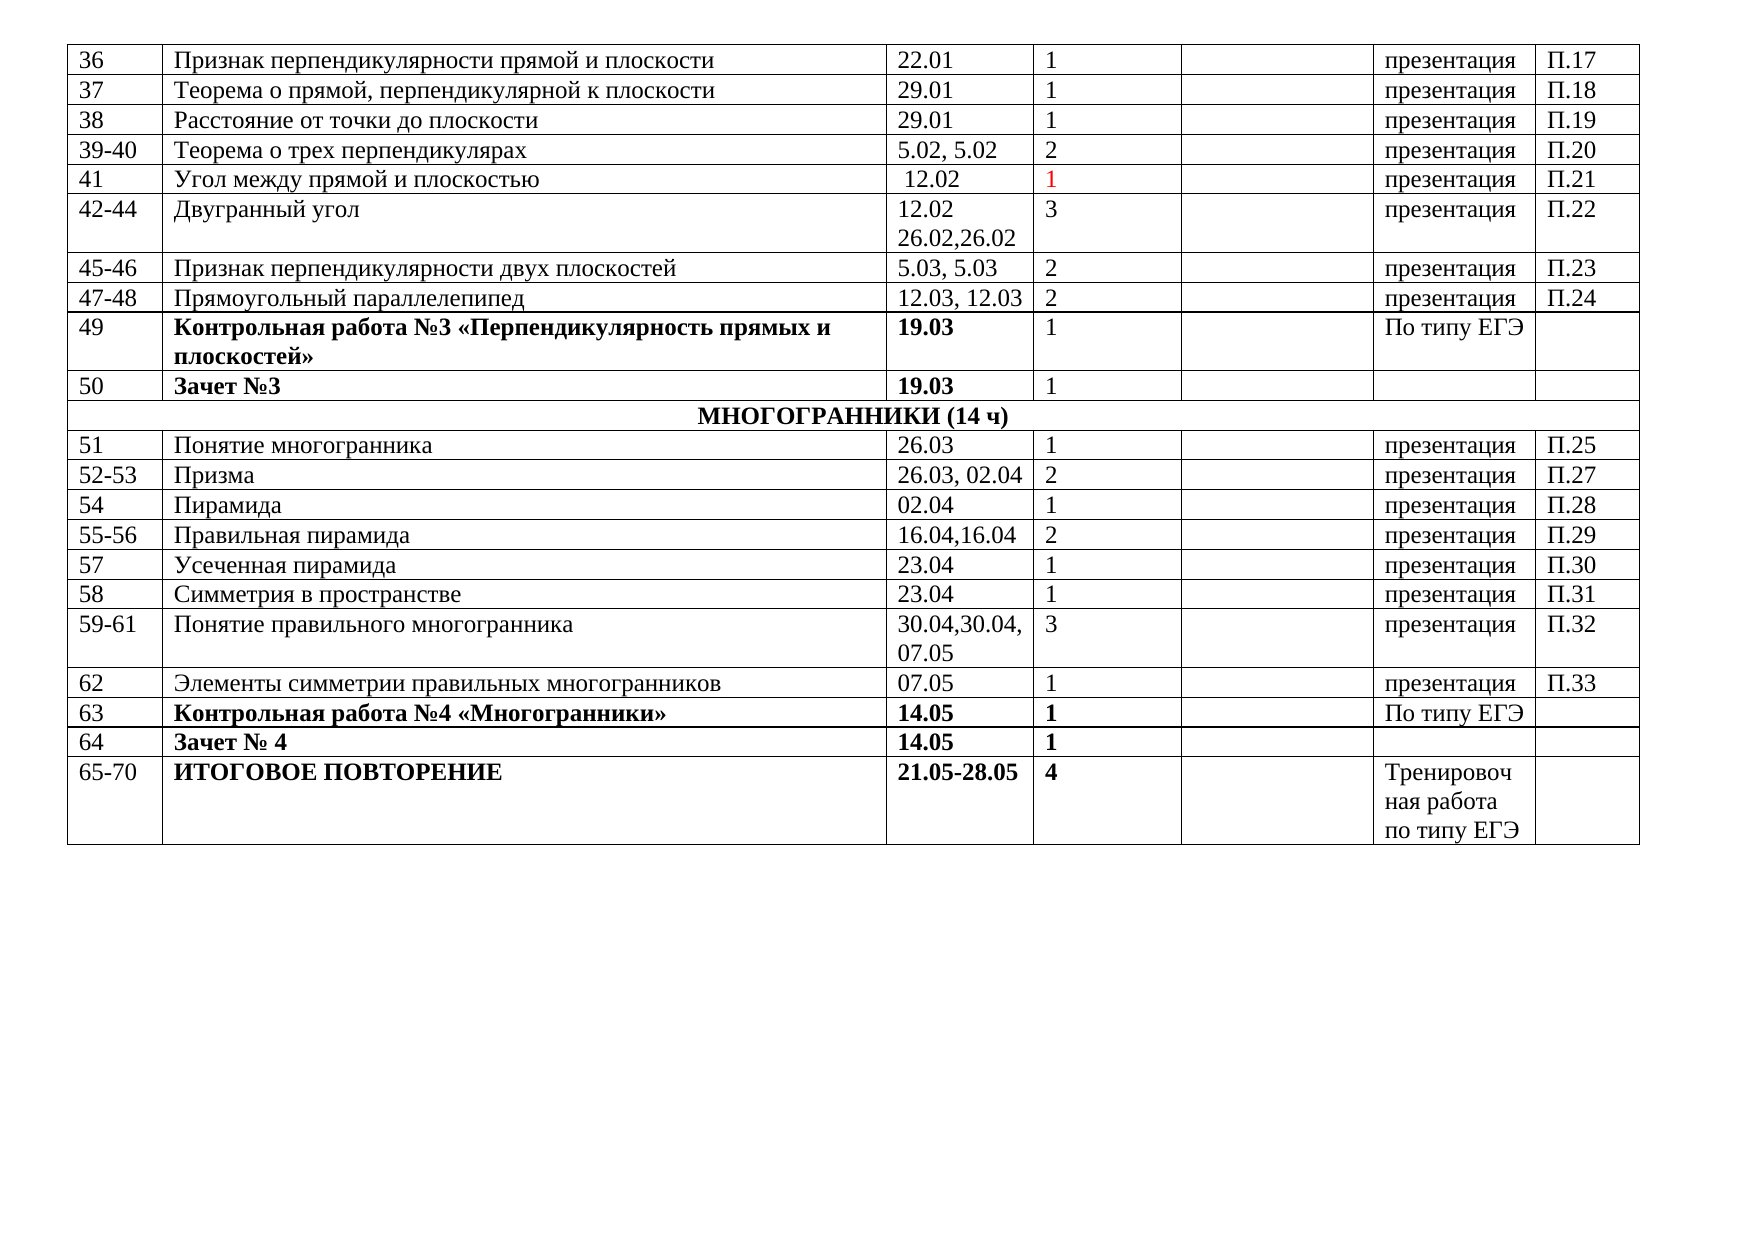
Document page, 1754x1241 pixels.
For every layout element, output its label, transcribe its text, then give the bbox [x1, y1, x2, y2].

table_cell П.31 [1536, 580, 1639, 608]
table_cell 1 [1034, 75, 1181, 104]
table_cell Теорема о трех перпендикулярах [163, 135, 886, 163]
table_cell 5.02, 5.02 [887, 135, 1033, 163]
table_cell презентация [1374, 253, 1535, 282]
table_cell П.33 [1536, 668, 1639, 697]
table_cell презентация [1374, 45, 1535, 74]
table_cell 19.03 [887, 313, 1033, 370]
table_cell презентация [1374, 165, 1535, 193]
table_cell П.19 [1536, 105, 1639, 134]
table_cell МНОГОГРАННИКИ (14 ч) [68, 401, 1639, 429]
table_cell 54 [68, 490, 162, 519]
table_cell 4 [1034, 757, 1181, 843]
table_cell 1 [1034, 728, 1181, 756]
table_cell 36 [68, 45, 162, 74]
table_cell 51 [68, 431, 162, 459]
table_cell 29.01 [887, 105, 1033, 134]
table_cell 1 [1034, 580, 1181, 608]
table_cell [1536, 728, 1639, 756]
table_cell [1536, 371, 1639, 400]
table_cell 49 [68, 313, 162, 370]
table_cell 64 [68, 728, 162, 756]
table_cell [1182, 490, 1373, 519]
table_cell презентация [1374, 520, 1535, 549]
table_cell Зачет № 4 [163, 728, 886, 756]
table_cell 1 [1034, 45, 1181, 74]
table_cell По типу ЕГЭ [1374, 698, 1535, 726]
table_cell 1 [1034, 431, 1181, 459]
table_cell [1182, 194, 1373, 252]
table_cell презентация [1374, 490, 1535, 519]
table_cell [1374, 371, 1535, 400]
table_cell 12.02 [887, 165, 1033, 193]
table_cell 2 [1034, 135, 1181, 163]
table_cell П.22 [1536, 194, 1639, 252]
table_cell 1 [1034, 550, 1181, 578]
table_cell П.17 [1536, 45, 1639, 74]
table_cell презентация [1374, 550, 1535, 578]
table_cell По типу ЕГЭ [1374, 313, 1535, 370]
table_cell 26.03, 02.04 [887, 460, 1033, 489]
table_cell 52-53 [68, 460, 162, 489]
table_cell 02.04 [887, 490, 1033, 519]
table_cell ИТОГОВОЕ ПОВТОРЕНИЕ [163, 757, 886, 843]
table_cell [1182, 757, 1373, 843]
table_cell Угол между прямой и плоскостью [163, 165, 886, 193]
table_cell презентация [1374, 75, 1535, 104]
table_cell 3 [1034, 609, 1181, 667]
table_cell Симметрия в пространстве [163, 580, 886, 608]
table_cell [1182, 371, 1373, 400]
table_cell [1182, 668, 1373, 697]
table_cell Тренировочная работа по типу ЕГЭ [1374, 757, 1535, 843]
table_cell [1182, 609, 1373, 667]
table_cell 23.04 [887, 550, 1033, 578]
table_cell Усеченная пирамида [163, 550, 886, 578]
table_cell Расстояние от точки до плоскости [163, 105, 886, 134]
table_cell П.29 [1536, 520, 1639, 549]
table_cell П.28 [1536, 490, 1639, 519]
table_cell презентация [1374, 135, 1535, 163]
table_cell П.20 [1536, 135, 1639, 163]
table_cell 57 [68, 550, 162, 578]
table_cell Элементы симметрии правильных многогранников [163, 668, 886, 697]
table_cell презентация [1374, 105, 1535, 134]
table_cell презентация [1374, 609, 1535, 667]
table_cell 55-56 [68, 520, 162, 549]
table_cell [1536, 313, 1639, 370]
table_cell презентация [1374, 431, 1535, 459]
table_cell 07.05 [887, 668, 1033, 697]
table_cell 63 [68, 698, 162, 726]
table_cell 23.04 [887, 580, 1033, 608]
table_cell 1 [1034, 490, 1181, 519]
table_cell [1182, 431, 1373, 459]
table_cell [1182, 283, 1373, 311]
table_cell 39-40 [68, 135, 162, 163]
table_cell П.32 [1536, 609, 1639, 667]
table_cell 45-46 [68, 253, 162, 282]
table_cell П.23 [1536, 253, 1639, 282]
table_cell [1536, 698, 1639, 726]
table_cell Призма [163, 460, 886, 489]
table_cell 14.05 [887, 698, 1033, 726]
table_cell Прямоугольный параллелепипед [163, 283, 886, 311]
table_cell Признак перпендикулярности прямой и плоскости [163, 45, 886, 74]
table_cell 29.01 [887, 75, 1033, 104]
table_cell [1536, 757, 1639, 843]
table_cell Контрольная работа №3 «Перпендикулярность прямых и плоскостей» [163, 313, 886, 370]
table_cell [1182, 520, 1373, 549]
table_cell 1 [1034, 371, 1181, 400]
table_cell 47-48 [68, 283, 162, 311]
table_cell П.24 [1536, 283, 1639, 311]
table_cell 1 [1034, 313, 1181, 370]
table_cell презентация [1374, 580, 1535, 608]
table_cell Понятие многогранника [163, 431, 886, 459]
table_cell П.30 [1536, 550, 1639, 578]
table_cell 26.03 [887, 431, 1033, 459]
table_cell 50 [68, 371, 162, 400]
table_cell 2 [1034, 253, 1181, 282]
table_cell [1182, 135, 1373, 163]
table_cell [1374, 728, 1535, 756]
table_cell Контрольная работа №4 «Многогранники» [163, 698, 886, 726]
table_cell П.21 [1536, 165, 1639, 193]
table_cell 1 [1034, 105, 1181, 134]
table_cell 41 [68, 165, 162, 193]
table_cell 59-61 [68, 609, 162, 667]
table_cell 62 [68, 668, 162, 697]
table_cell 12.03, 12.03 [887, 283, 1033, 311]
table_cell 1 [1034, 668, 1181, 697]
table_cell 16.04,16.04 [887, 520, 1033, 549]
table_cell Правильная пирамида [163, 520, 886, 549]
table_cell 1 [1034, 698, 1181, 726]
table_cell Двугранный угол [163, 194, 886, 252]
table_cell 42-44 [68, 194, 162, 252]
table_cell [1182, 75, 1373, 104]
table_cell П.25 [1536, 431, 1639, 459]
table_cell Зачет №3 [163, 371, 886, 400]
table_cell [1182, 728, 1373, 756]
table_cell [1182, 460, 1373, 489]
table_cell 2 [1034, 460, 1181, 489]
table_cell 65-70 [68, 757, 162, 843]
table_cell 19.03 [887, 371, 1033, 400]
table_cell Пирамида [163, 490, 886, 519]
table_cell презентация [1374, 460, 1535, 489]
table_cell [1182, 253, 1373, 282]
table_cell 2 [1034, 520, 1181, 549]
table_cell [1182, 698, 1373, 726]
table_cell Признак перпендикулярности двух плоскостей [163, 253, 886, 282]
table_cell 22.01 [887, 45, 1033, 74]
table_cell презентация [1374, 668, 1535, 697]
table_cell Теорема о прямой, перпендикулярной к плоскости [163, 75, 886, 104]
table_cell [1182, 580, 1373, 608]
table_cell П.27 [1536, 460, 1639, 489]
table_cell 14.05 [887, 728, 1033, 756]
table_cell [1182, 105, 1373, 134]
table_cell [1182, 550, 1373, 578]
table_cell 12.02 26.02,26.02 [887, 194, 1033, 252]
table_cell 38 [68, 105, 162, 134]
table_cell [1182, 165, 1373, 193]
table_cell 21.05-28.05 [887, 757, 1033, 843]
table_cell 5.03, 5.03 [887, 253, 1033, 282]
table_cell презентация [1374, 194, 1535, 252]
table_cell 37 [68, 75, 162, 104]
table_cell Понятие правильного многогранника [163, 609, 886, 667]
table_cell презентация [1374, 283, 1535, 311]
table_cell 30.04,30.04, 07.05 [887, 609, 1033, 667]
table_cell [1182, 45, 1373, 74]
table_cell 58 [68, 580, 162, 608]
table_cell 2 [1034, 283, 1181, 311]
table_cell 1 [1034, 165, 1181, 193]
table_cell [1182, 313, 1373, 370]
table_cell 3 [1034, 194, 1181, 252]
table_cell П.18 [1536, 75, 1639, 104]
